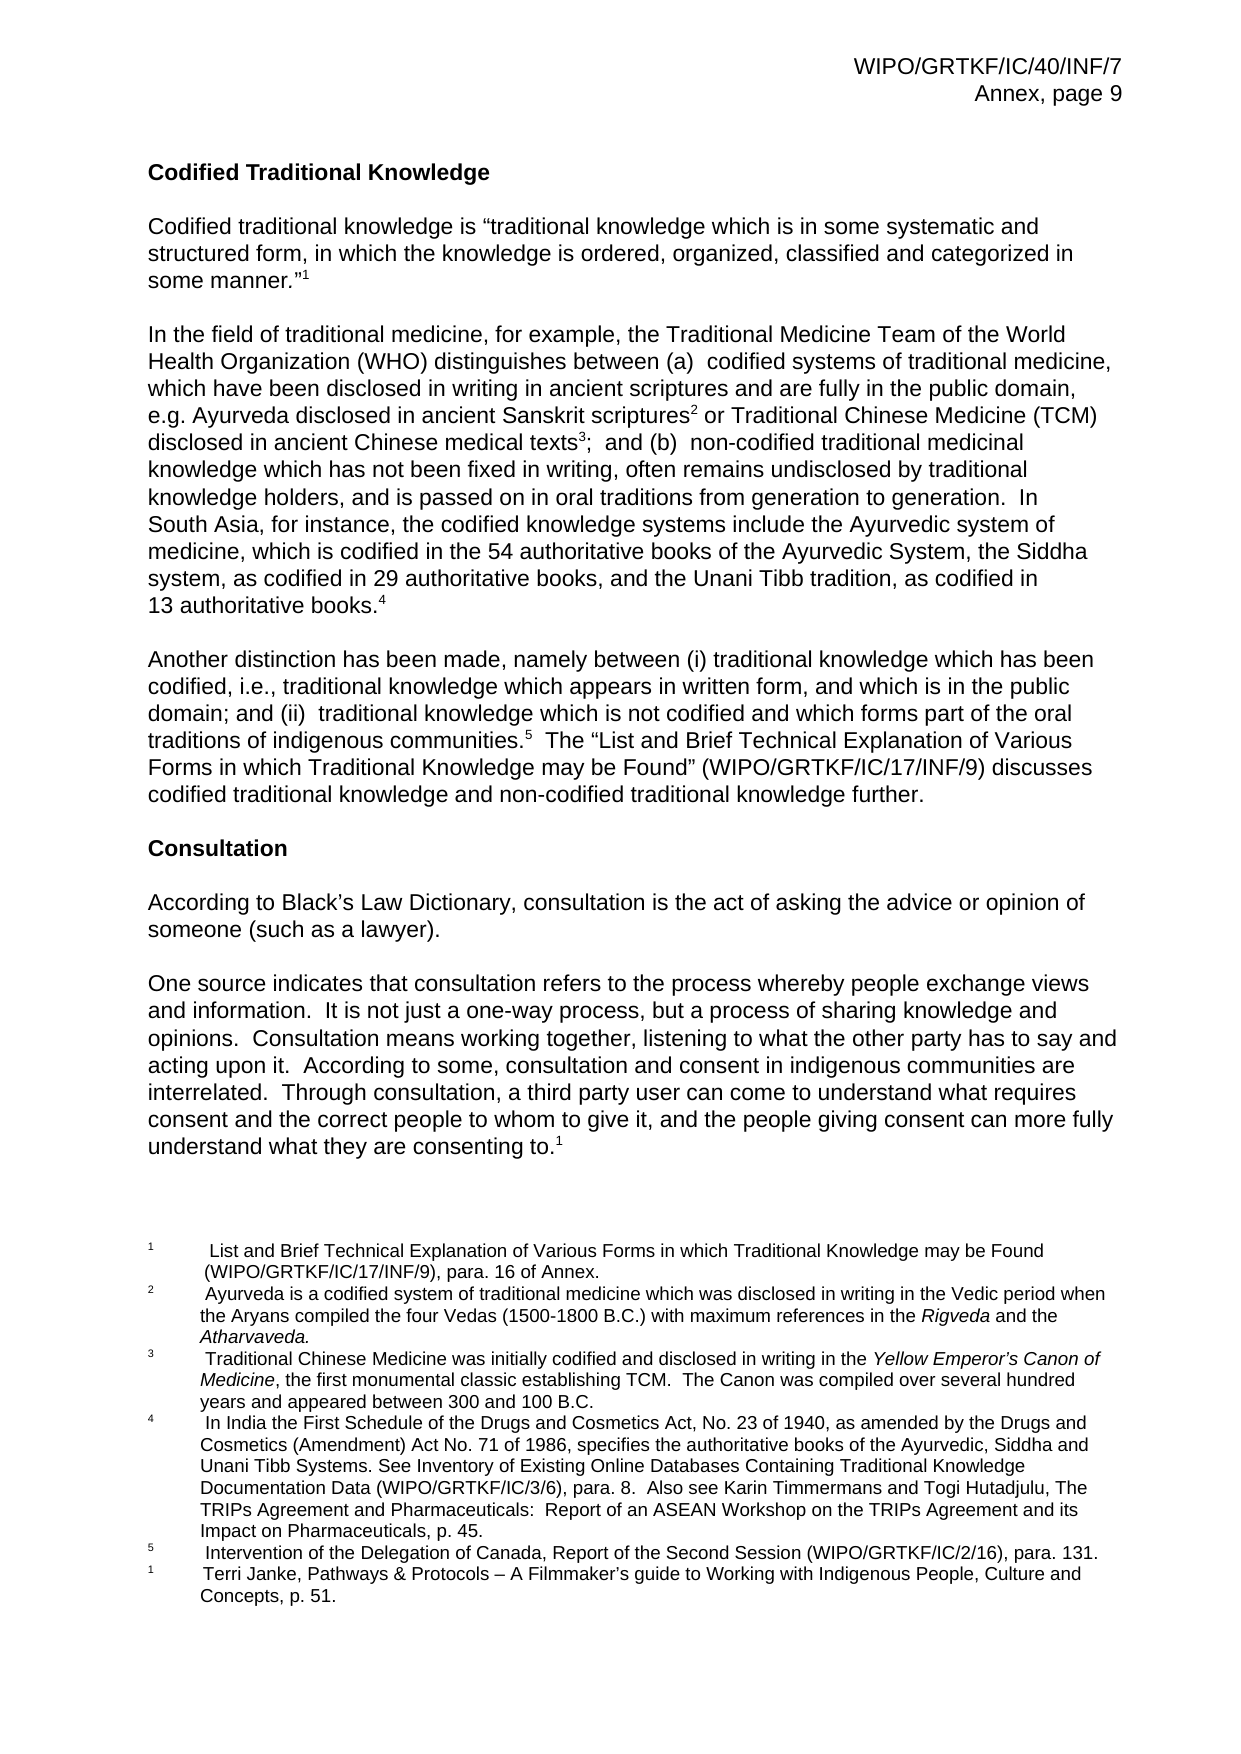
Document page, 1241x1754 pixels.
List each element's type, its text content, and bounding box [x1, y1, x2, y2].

text In the field of traditional medicine, for example, the Traditional Medicine Team of the World Health Organization (WHO) distinguishes between (a) codified systems of traditional medicine, which have been disclosed in writing in ancient scriptures and are fully in the public domain, e.g. Ayurveda disclosed in ancient Sanskrit scriptures or Traditional Chinese Medicine (TCM) disclosed in ancient Chinese medical texts; and (b) non-codified traditional medicinal knowledge which has not been fixed in writing, often remains undisclosed by traditional knowledge holders, and is passed on in oral traditions from generation to generation. In South Asia, for instance, the codified knowledge systems include the Ayurvedic system of medicine, which is codified in the 54 authoritative books of the Ayurvedic System, the Siddha system, as codified in 29 authoritative books, and the Unani Tibb tradition, as codified in 13 authoritative books. [148, 320, 1122, 618]
text Codified traditional knowledge is “traditional knowledge which is in some systematic and structured form, in which the knowledge is ordered, organized, classified and categorized in some manner.” [148, 212, 1122, 293]
text Another distinction has been made, namely between (i) traditional knowledge which has been codified, i.e., traditional knowledge which appears in written form, and which is in the public domain; and (ii) traditional knowledge which is not codified and which forms part of the oral traditions of indigenous communities. The “List and Brief Technical Explanation of Various Forms in which Traditional Knowledge may be Found” (WIPO/GRTKF/IC/17/INF/9) discusses codified traditional knowledge and non-codified traditional knowledge further. [148, 645, 1122, 808]
text One source indicates that consultation refers to the process whereby people exchange views and information. It is not just a one-way process, but a process of sharing knowledge and opinions. Consultation means working together, listening to what the other party has to say and acting upon it. According to some, consultation and consent in indigenous communities are interrelated. Through consultation, a third party user can come to understand what requires consent and the correct people to whom to give it, and the people giving consent can more fully understand what they are consenting to. [148, 969, 1122, 1159]
text According to Black’s Law Dictionary, consultation is the act of asking the advice or opinion of someone (such as a lawyer). [148, 888, 1122, 942]
subtitle Codified Traditional Knowledge [148, 158, 1122, 185]
subtitle Consultation [148, 835, 1122, 861]
